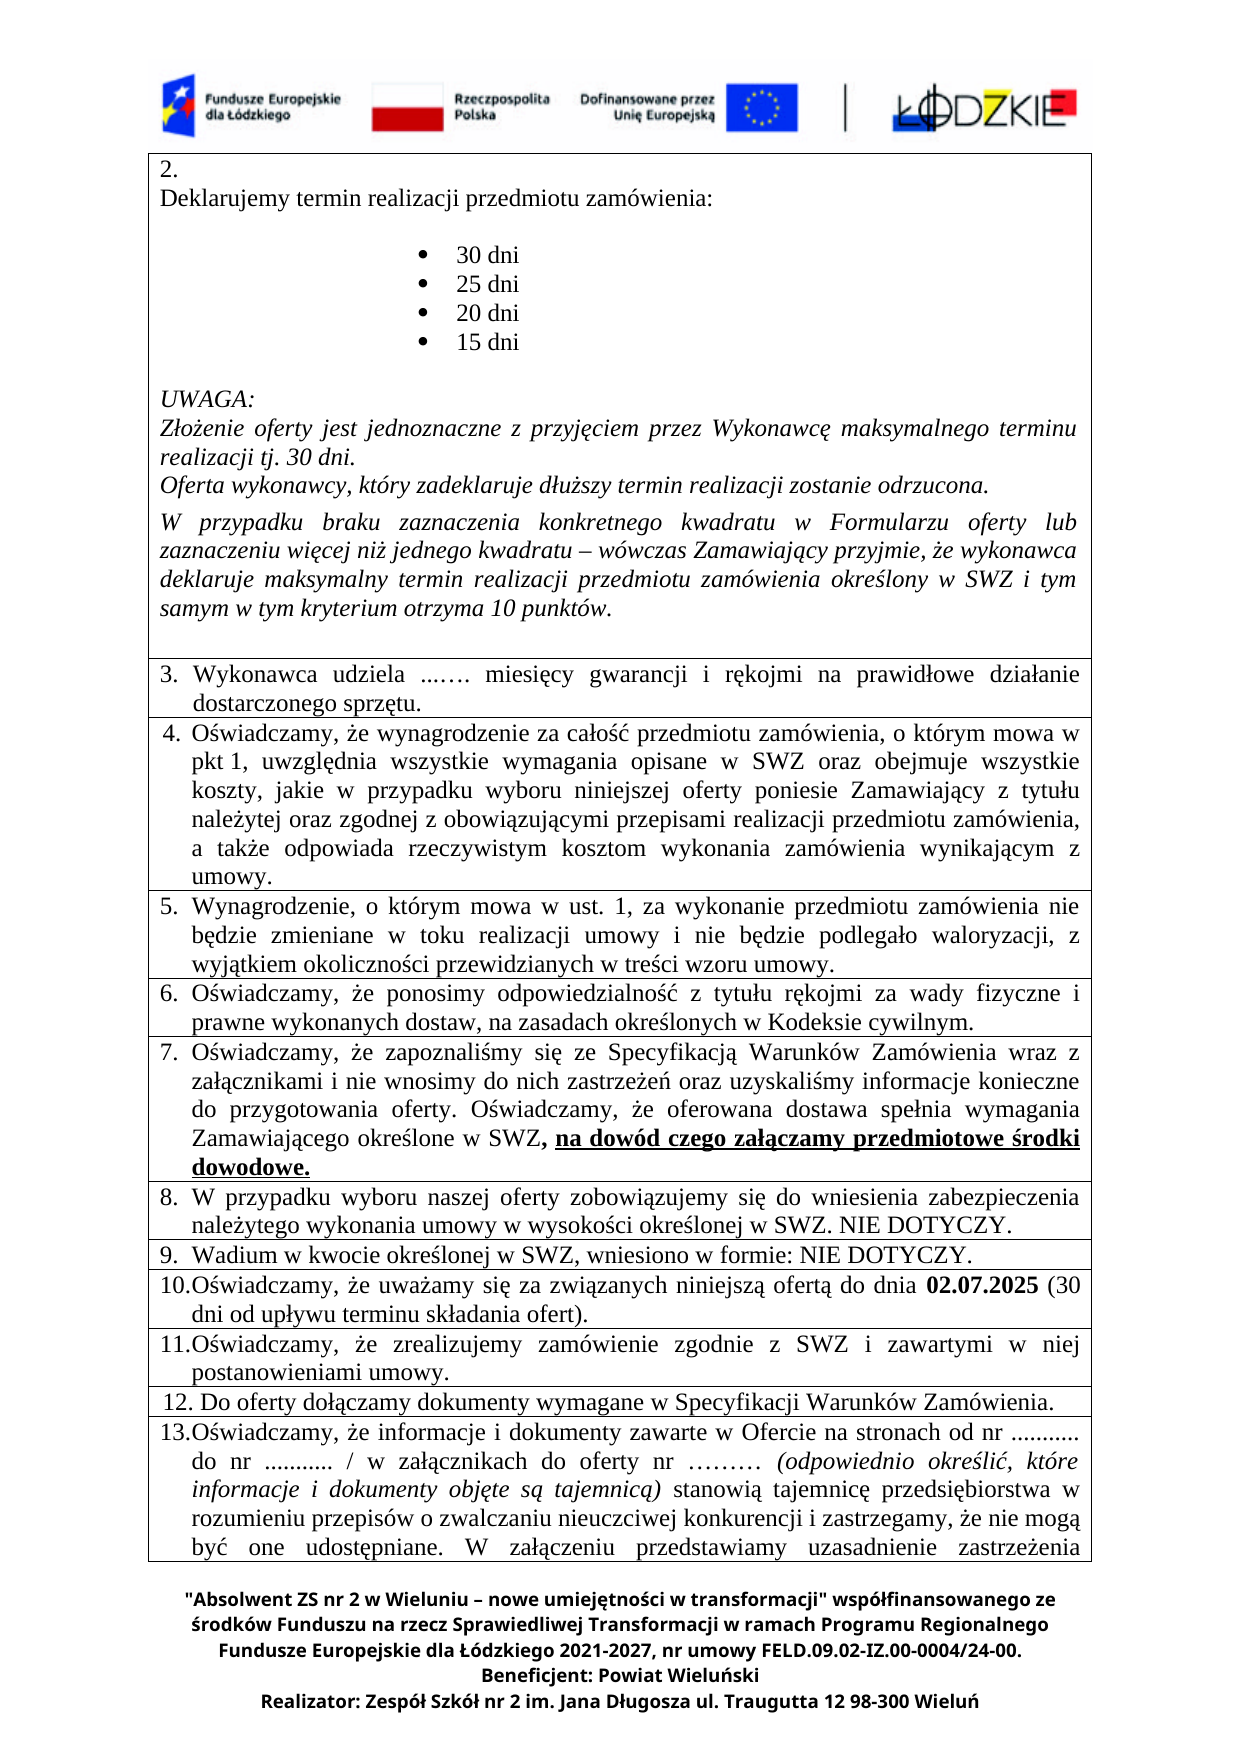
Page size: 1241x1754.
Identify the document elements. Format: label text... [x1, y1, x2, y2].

table_cell 3. Wykonawca udziela ...…. miesięcy gwarancji i rękojmi na prawidłowe działanie dostarczonego sprzętu. [149, 659, 1091, 717]
picture [147, 59, 1093, 154]
table_cell 2. Deklarujemy termin realizacji przedmiotu zamówienia: 30 dni 25 dni 20 dni 15 dni UWAGA: Złożenie oferty jest jednoznaczne z przyjęciem przez Wykonawcę maksymalnego terminu realizacji tj. 30 dni. Oferta wykonawcy, który zadeklaruje dłuższy termin realizacji zostanie odrzucona. W przypadku braku zaznaczenia konkretnego kwadratu w Formularzu oferty lub zaznaczeniu więcej niż jednego kwadratu – wówczas Zamawiający przyjmie, że wykonawca deklaruje maksymalny termin realizacji przedmiotu zamówienia określony w SWZ i tym samym w tym kryterium otrzyma 10 punktów. [149, 154, 1091, 658]
table_cell 9. Wadium w kwocie określonej w SWZ, wniesiono w formie: NIE DOTYCZY. [149, 1240, 1091, 1269]
table_cell 10. Oświadczamy, że uważamy się za związanych niniejszą ofertą do dnia 02.07.2025 (30 dni od upływu terminu składania ofert). [149, 1270, 1091, 1328]
table_cell 4. Oświadczamy, że wynagrodzenie za całość przedmiotu zamówienia, o którym mowa w pkt 1, uwzględnia wszystkie wymagania opisane w SWZ oraz obejmuje wszystkie koszty, jakie w przypadku wyboru niniejszej oferty poniesie Zamawiający z tytułu należytej oraz zgodnej z obowiązującymi przepisami realizacji przedmiotu zamówienia, a także odpowiada rzeczywistym kosztom wykonania zamówienia wynikającym z umowy. [149, 718, 1091, 890]
table_cell 12. Do oferty dołączamy dokumenty wymagane w Specyfikacji Warunków Zamówienia. [149, 1387, 1091, 1416]
table_cell 6. Oświadczamy, że ponosimy odpowiedzialność z tytułu rękojmi za wady fizyczne i prawne wykonanych dostaw, na zasadach określonych w Kodeksie cywilnym. [149, 979, 1091, 1036]
table_cell 11. Oświadczamy, że zrealizujemy zamówienie zgodnie z SWZ i zawartymi w niej postanowieniami umowy. [149, 1329, 1091, 1386]
table_cell 8. W przypadku wyboru naszej oferty zobowiązujemy się do wniesienia zabezpieczenia należytego wykonania umowy w wysokości określonej w SWZ. NIE DOTYCZY. [149, 1182, 1091, 1239]
table_cell 7. Oświadczamy, że zapoznaliśmy się ze Specyfikacją Warunków Zamówienia wraz z załącznikami i nie wnosimy do nich zastrzeżeń oraz uzyskaliśmy informacje konieczne do przygotowania oferty. Oświadczamy, że oferowana dostawa spełnia wymagania Zamawiającego określone w SWZ, na dowód czego załączamy przedmiotowe środki dowodowe. [149, 1037, 1091, 1181]
table_cell 5. Wynagrodzenie, o którym mowa w ust. 1, za wykonanie przedmiotu zamówienia nie będzie zmieniane w toku realizacji umowy i nie będzie podlegało waloryzacji, z wyjątkiem okoliczności przewidzianych w treści wzoru umowy. [149, 891, 1091, 977]
